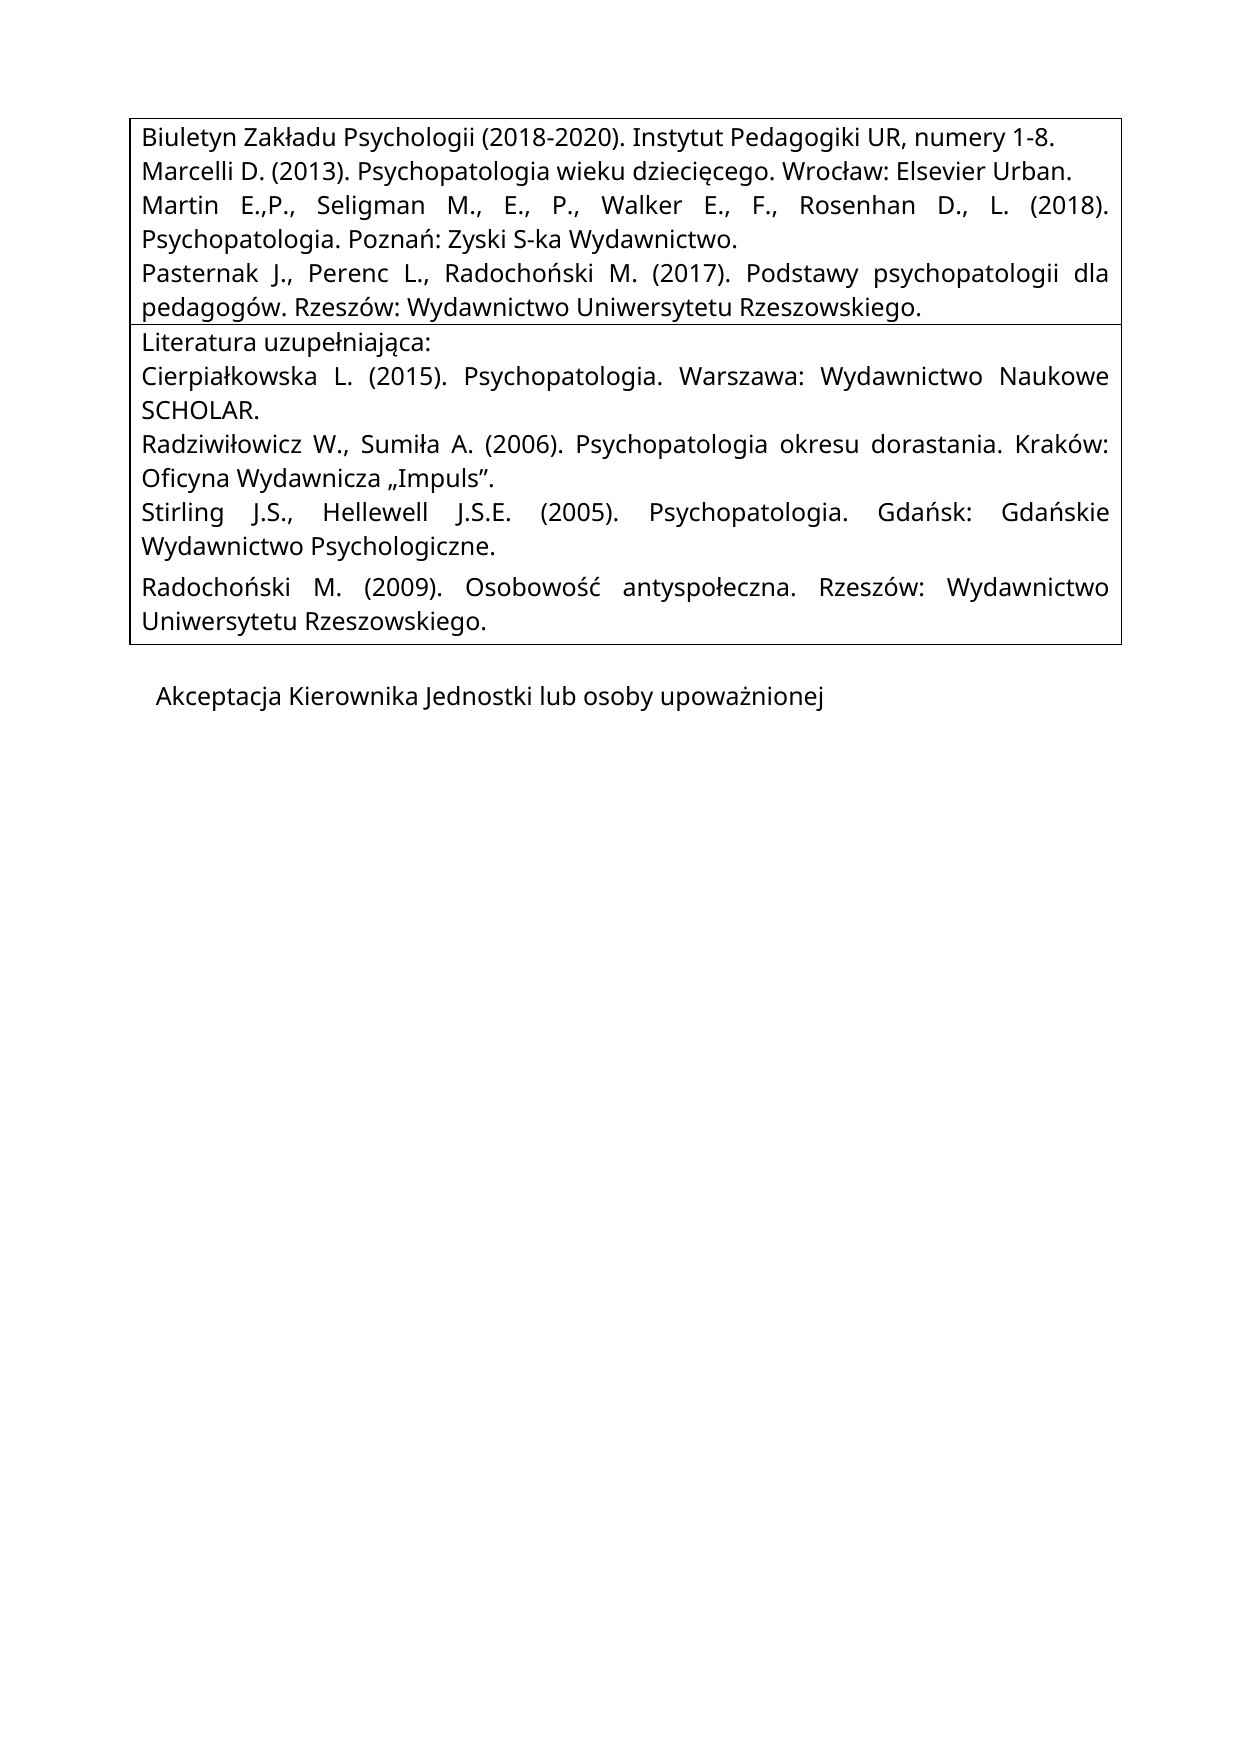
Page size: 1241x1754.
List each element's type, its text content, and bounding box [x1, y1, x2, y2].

text Akceptacja Kierownika Jednostki lub osoby upoważnionej [156, 679, 1122, 713]
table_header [131, 119, 1121, 323]
table_cell Literatura uzupełniająca: Cierpiałkowska L. (2015). Psychopatologia. Warszawa: Wydawnictwo Naukowe SCHOLAR. Radziwiłowicz W., Sumiła A. (2006). Psychopatologia okresu dorastania. Kraków: Oficyna Wydawnicza „Impuls”. Stirling J.S., Hellewell J.S.E. (2005). Psychopatologia. Gdańsk: Gdańskie Wydawnictwo Psychologiczne. Radochoński M. (2009). Osobowość antyspołeczna. Rzeszów: Wydawnictwo Uniwersytetu Rzeszowskiego. [131, 325, 1121, 644]
